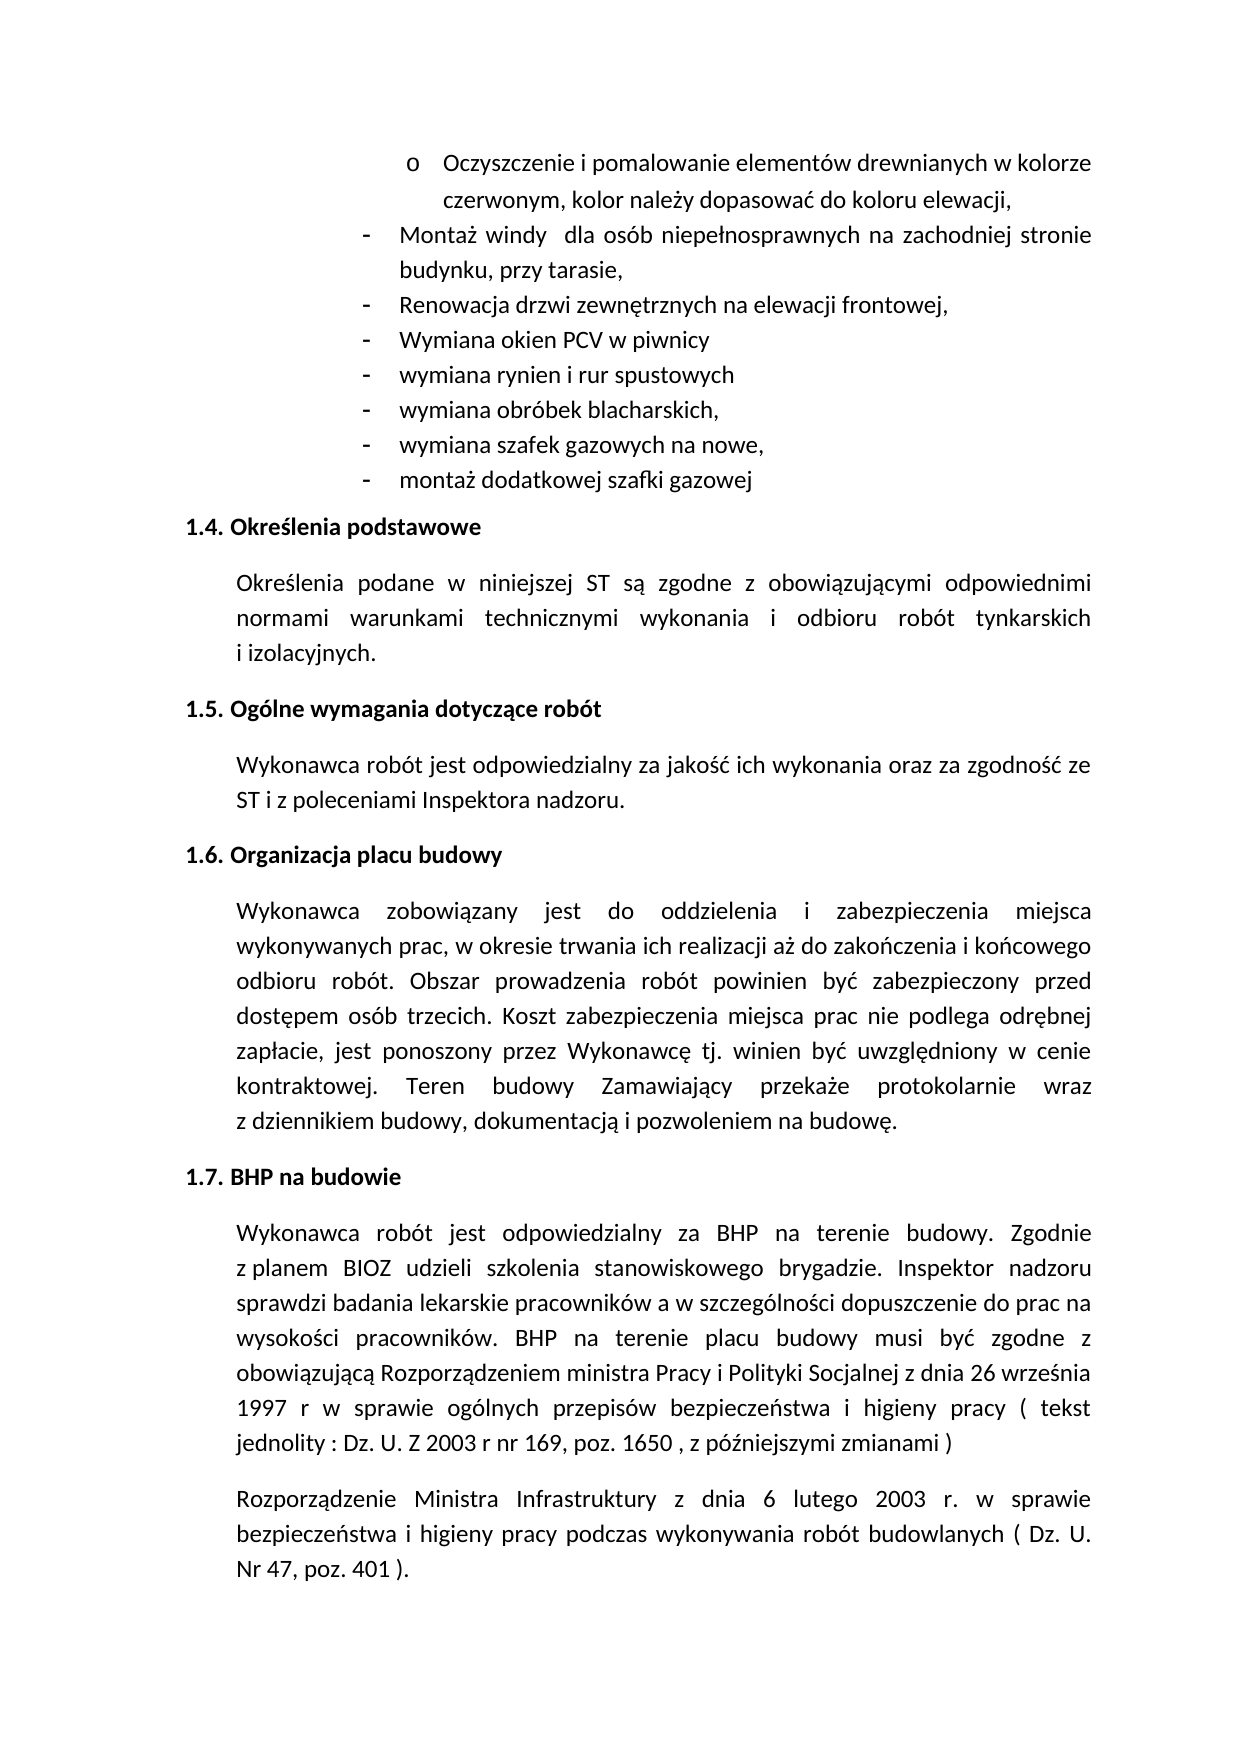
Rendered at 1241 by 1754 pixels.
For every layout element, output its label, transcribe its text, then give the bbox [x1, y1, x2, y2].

text Ogólne wymagania dotyczące robót [185, 693, 1093, 723]
text Wykonawca robót jest odpowiedzialny za BHP na terenie budowy. Zgodnie z planem BIOZ udzieli szkolenia stanowiskowego brygadzie. Inspektor nadzoru sprawdzi badania lekarskie pracowników a w szczególności dopuszczenie do prac na wysokości pracowników. BHP na terenie placu budowy musi być zgodne z obowiązującą Rozporządzeniem ministra Pracy i Polityki Socjalnej z dnia 26 września 1997 r w sprawie ogólnych przepisów bezpieczeństwa i higieny pracy ( tekst jednolity : Dz. U. Z 2003 r nr 169, poz. 1650 , z późniejszymi zmianami ) [236, 1217, 1093, 1458]
text Montaż windy dla osób niepełnosprawnych na zachodniej stronie budynku, przy tarasie, [362, 219, 1093, 284]
text Określenia podane w niniejszej ST są zgodne z obowiązującymi odpowiednimi normami warunkami technicznymi wykonania i odbioru robót tynkarskich i izolacyjnych. [236, 567, 1093, 668]
text Wykonawca zobowiązany jest do oddzielenia i zabezpieczenia miejsca wykonywanych prac, w okresie trwania ich realizacji aż do zakończenia i końcowego odbioru robót. Obszar prowadzenia robót powinien być zabezpieczony przed dostępem osób trzecich. Koszt zabezpieczenia miejsca prac nie podlega odrębnej zapłacie, jest ponoszony przez Wykonawcę tj. winien być uwzględniony w cenie kontraktowej. Teren budowy Zamawiający przekaże protokolarnie wraz z dziennikiem budowy, dokumentacją i pozwoleniem na budowę. [236, 896, 1093, 1136]
text montaż dodatkowej szafki gazowej [362, 464, 1093, 494]
text wymiana rynien i rur spustowych [362, 359, 1093, 389]
text Wykonawca robót jest odpowiedzialny za jakość ich wykonania oraz za zgodność ze ST i z poleceniami Inspektora nadzoru. [236, 749, 1093, 814]
text wymiana szafek gazowych na nowe, [362, 429, 1093, 459]
text Renowacja drzwi zewnętrznych na elewacji frontowej, [362, 289, 1093, 319]
text wymiana obróbek blacharskich, [362, 394, 1093, 424]
text Rozporządzenie Ministra Infrastruktury z dnia 6 lutego 2003 r. w sprawie bezpieczeństwa i higieny pracy podczas wykonywania robót budowlanych ( Dz. U. Nr 47, poz. 401 ). [236, 1483, 1093, 1583]
list Oczyszczenie i pomalowanie elementów drewnianych w kolorze czerwonym, kolor należy dopasować do koloru elewacji, [405, 148, 1093, 214]
text BHP na budowie [185, 1161, 1093, 1192]
text Określenia podstawowe [185, 511, 1093, 542]
text Wymiana okien PCV w piwnicy [362, 324, 1093, 354]
text Organizacja placu budowy [185, 840, 1093, 870]
